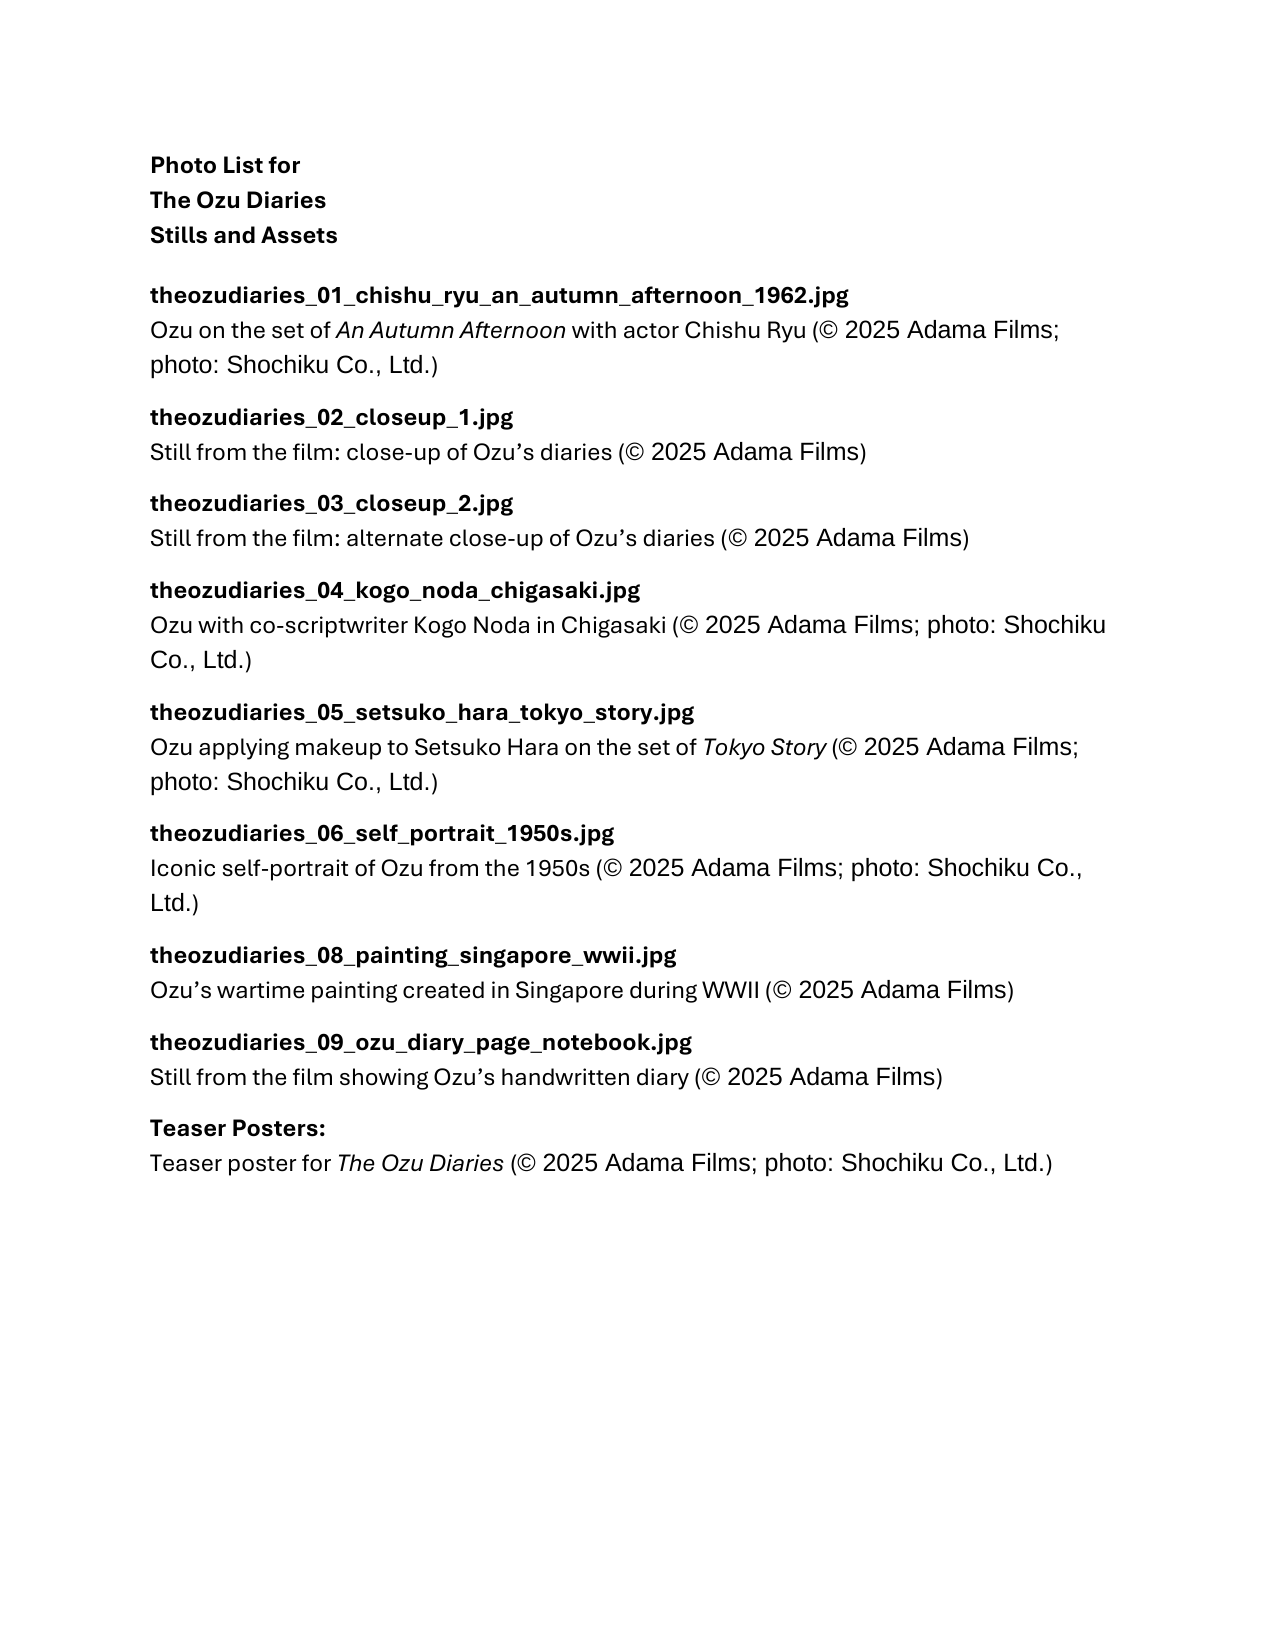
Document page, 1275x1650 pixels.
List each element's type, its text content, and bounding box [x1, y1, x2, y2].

text theozudiaries_08_painting_singapore_wwii.jpg Ozu’s wartime painting created in Singapore during WWII (© 2025 Adama Films) [150, 940, 1125, 1006]
text theozudiaries_06_self_portrait_1950s.jpg Iconic self-portrait of Ozu from the 1950s (© 2025 Adama Films; photo: Shochiku Co., Ltd.) [150, 818, 1125, 919]
text theozudiaries_03_closeup_2.jpg Still from the film: alternate close-up of Ozu’s diaries (© 2025 Adama Films) [150, 488, 1125, 554]
text theozudiaries_04_kogo_noda_chigasaki.jpg Ozu with co-scriptwriter Kogo Noda in Chigasaki (© 2025 Adama Films; photo: Shochiku Co., Ltd.) [150, 575, 1125, 676]
text Photo List for The Ozu Diaries Stills and Assets [150, 150, 1125, 251]
text theozudiaries_09_ozu_diary_page_notebook.jpg Still from the film showing Ozu’s handwritten diary (© 2025 Adama Films) [150, 1027, 1125, 1092]
text theozudiaries_01_chishu_ryu_an_autumn_afternoon_1962.jpg Ozu on the set of An Autumn Afternoon with actor Chishu Ryu (© 2025 Adama Films; photo: Shochiku Co., Ltd.) [150, 280, 1125, 381]
text theozudiaries_05_setsuko_hara_tokyo_story.jpg Ozu applying makeup to Setsuko Hara on the set of Tokyo Story (© 2025 Adama Films; photo: Shochiku Co., Ltd.) [150, 697, 1125, 797]
text Teaser Posters: Teaser poster for The Ozu Diaries (© 2025 Adama Films; photo: Shochiku Co., Ltd.) [150, 1113, 1125, 1179]
text theozudiaries_02_closeup_1.jpg Still from the film: close-up of Ozu’s diaries (© 2025 Adama Films) [150, 402, 1125, 467]
